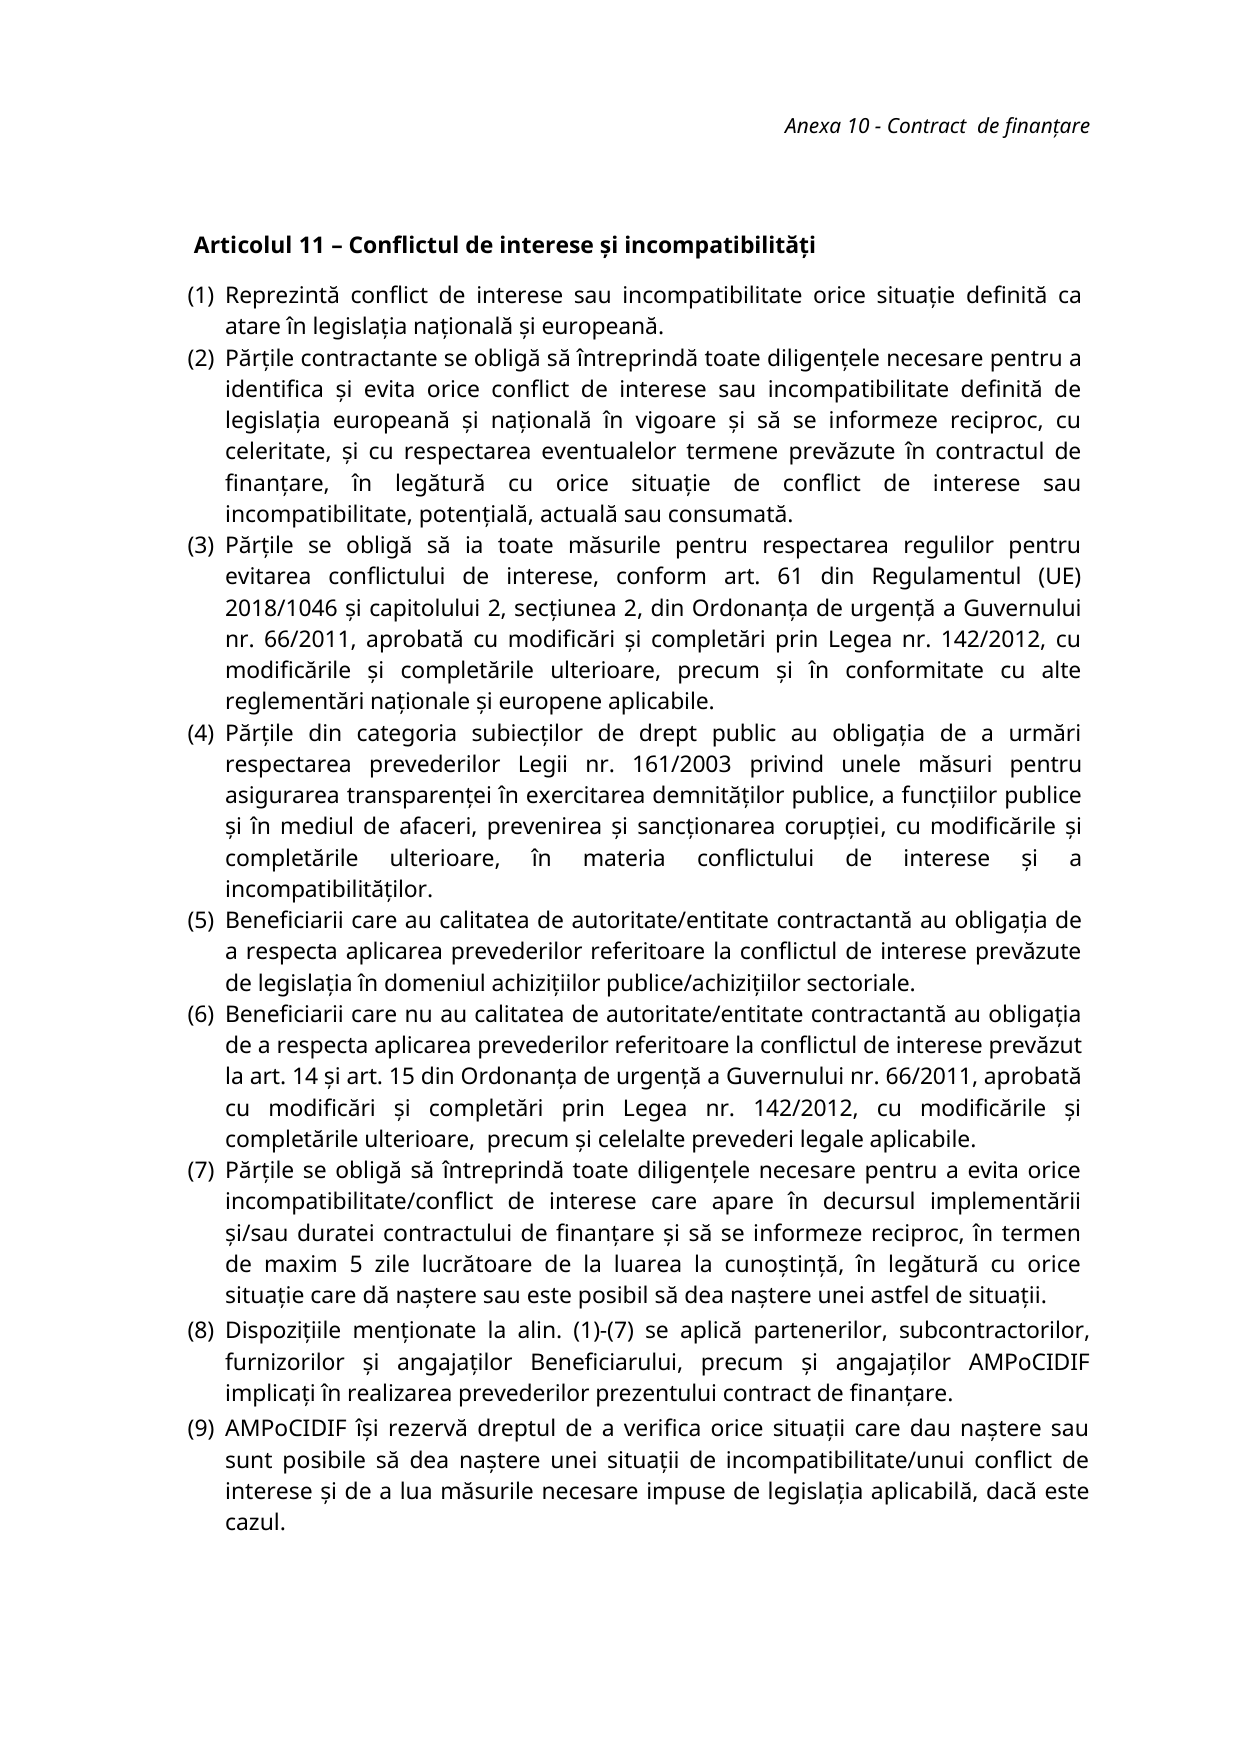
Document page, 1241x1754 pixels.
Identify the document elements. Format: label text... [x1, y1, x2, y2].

text Articolul 11 – Conflictul de interese și incompatibilități [162, 229, 1090, 260]
list Părțile contractante se obligă să întreprindă toate diligențele necesare pentru a identifica și evita orice conflict de interese sau incompatibilitate definită de legislația europeană și națională în vigoare și să se informeze reciproc, cu celeritate, și cu respectarea eventualelor termene prevăzute în contractul de finanțare, în legătură cu orice situație de conflict de interese sau incompatibilitate, potențială, actuală sau consumată. [187, 342, 1082, 529]
list Beneficiarii care au calitatea de autoritate/entitate contractantă au obligația de a respecta aplicarea prevederilor referitoare la conflictul de interese prevăzute de legislația în domeniul achizițiilor publice/achizițiilor sectoriale. [187, 904, 1082, 998]
list Dispozițiile menționate la alin. (1)-(7) se aplică partenerilor, subcontractorilor, furnizorilor și angajaților Beneficiarului, precum și angajaților AMPoCIDIF implicați în realizarea prevederilor prezentului contract de finanțare. [187, 1314, 1090, 1408]
list Părțile din categoria subiecților de drept public au obligația de a urmări respectarea prevederilor Legii nr. 161/2003 privind unele măsuri pentru asigurarea transparenței în exercitarea demnităților publice, a funcțiilor publice și în mediul de afaceri, prevenirea și sancționarea corupției, cu modificările și completările ulterioare, în materia conflictului de interese și a incompatibilităților. [187, 717, 1082, 904]
list Reprezintă conflict de interese sau incompatibilitate orice situație definită ca atare în legislația națională și europeană. [187, 279, 1082, 342]
list Părțile se obligă să ia toate măsurile pentru respectarea regulilor pentru evitarea conflictului de interese, conform art. 61 din Regulamentul (UE) 2018/1046 și capitolului 2, secțiunea 2, din Ordonanța de urgență a Guvernului nr. 66/2011, aprobată cu modificări și completări prin Legea nr. 142/2012, cu modificările și completările ulterioare, precum și în conformitate cu alte reglementări naționale și europene aplicabile. [187, 529, 1082, 717]
list Beneficiarii care nu au calitatea de autoritate/entitate contractantă au obligația de a respecta aplicarea prevederilor referitoare la conflictul de interese prevăzut la art. 14 și art. 15 din Ordonanța de urgență a Guvernului nr. 66/2011, aprobată cu modificări și completări prin Legea nr. 142/2012, cu modificările și completările ulterioare, precum și celelalte prevederi legale aplicabile. [187, 998, 1082, 1154]
list AMPoCIDIF își rezervă dreptul de a verifica orice situații care dau naștere sau sunt posibile să dea naștere unei situații de incompatibilitate/unui conflict de interese și de a lua măsurile necesare impuse de legislația aplicabilă, dacă este cazul. [187, 1412, 1090, 1537]
list Părțile se obligă să întreprindă toate diligențele necesare pentru a evita orice incompatibilitate/conflict de interese care apare în decursul implementării și/sau duratei contractului de finanțare și să se informeze reciproc, în termen de maxim 5 zile lucrătoare de la luarea la cunoștință, în legătură cu orice situație care dă naștere sau este posibil să dea naștere unei astfel de situații. [187, 1154, 1082, 1310]
